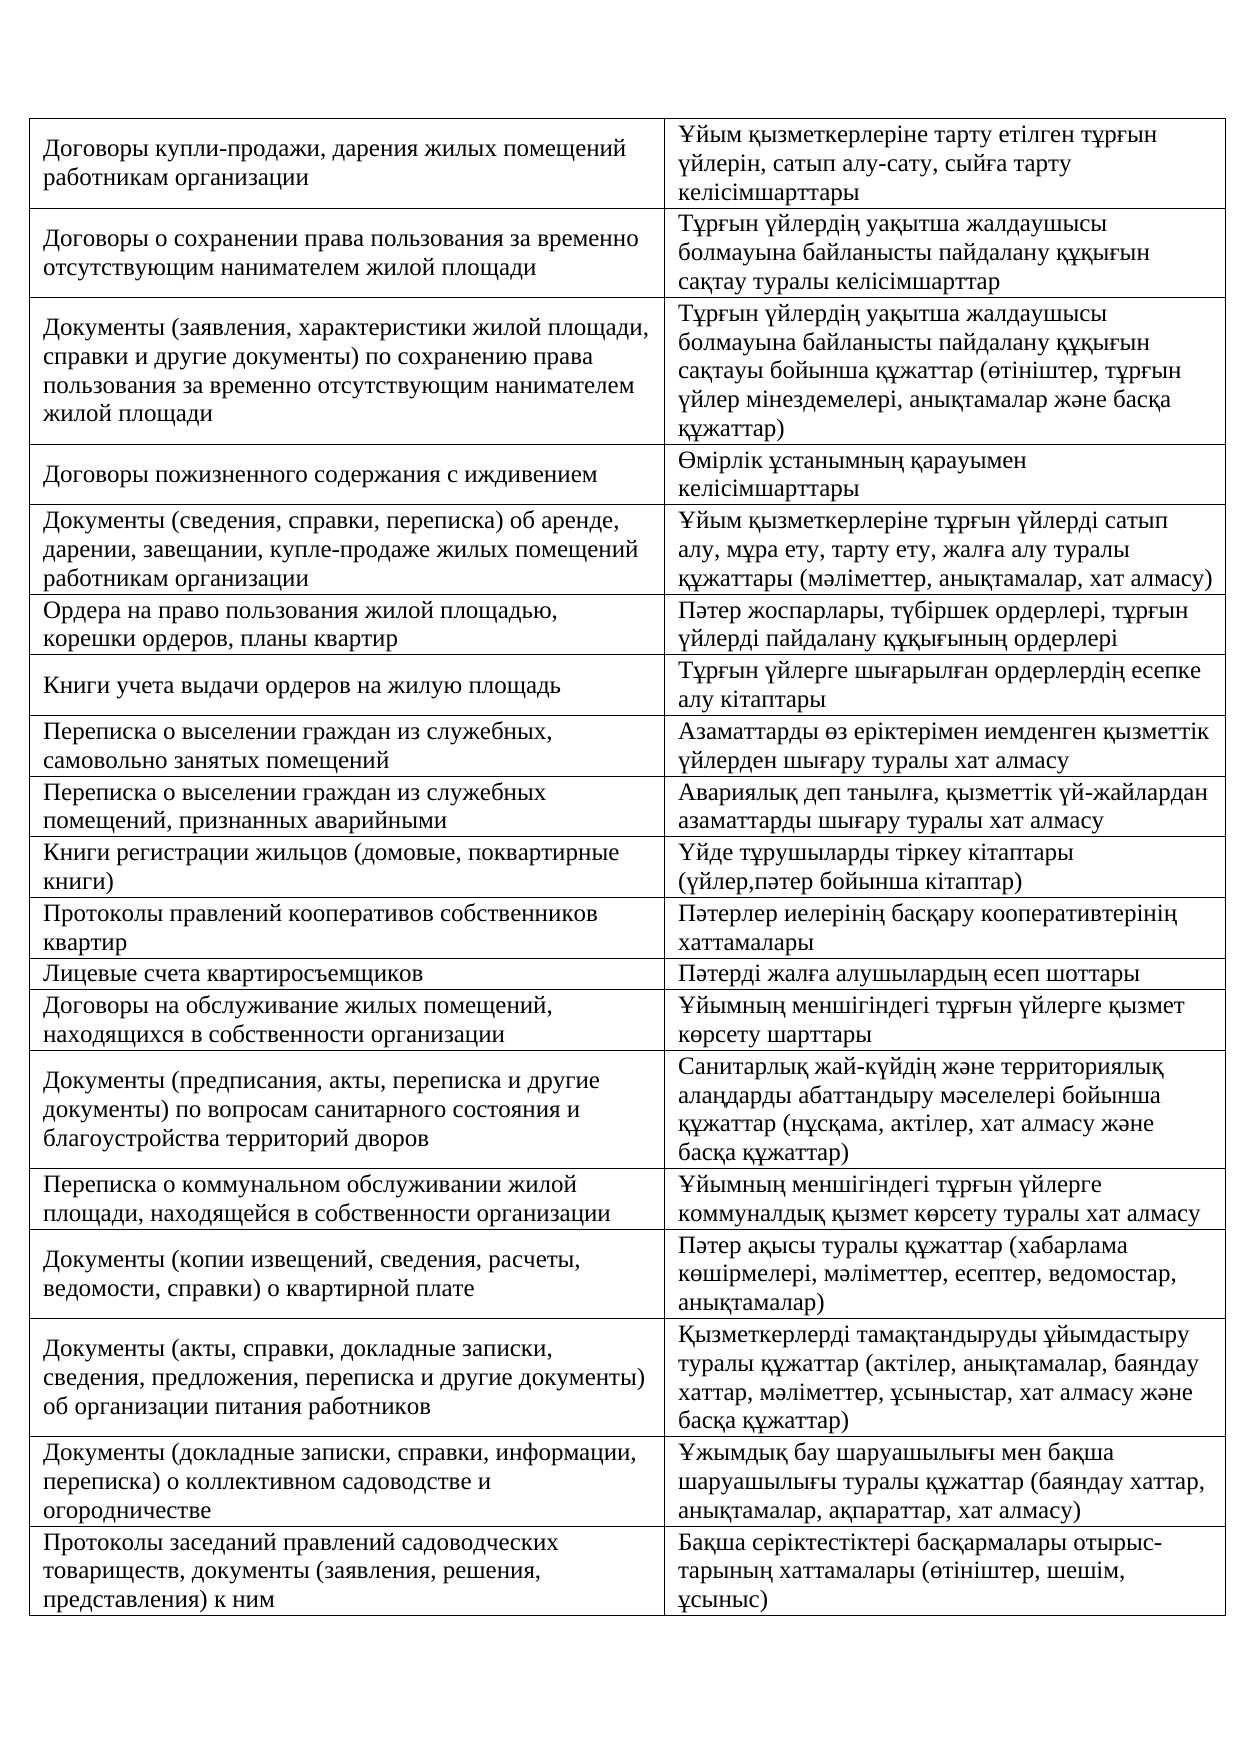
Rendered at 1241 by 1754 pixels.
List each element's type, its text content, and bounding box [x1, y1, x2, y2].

table_cell Тұрғын үйлерге шығарылған ордерлердің есепке алу кітаптары [665, 655, 1225, 715]
table_cell Ордера на право пользования жилой площадью, корешки ордеров, планы квартир [30, 595, 664, 654]
table_cell Договоры пожизненного содержания с иждивением [30, 445, 664, 504]
table_cell Договоры купли-продажи, дарения жилых помещений работникам организации [30, 119, 664, 207]
table_cell Книги учета выдачи ордеров на жилую площадь [30, 655, 664, 715]
table_cell Ұйым қызметкерлеріне тұрғын үйлерді сатып алу, мұра ету, тарту ету, жалға алу туралы құжаттары (мәліметтер, анықтамалар, хат алмасу) [665, 505, 1225, 594]
table_cell Документы (копии извещений, сведения, расчеты, ведомости, справки) о квартирной плате [30, 1230, 664, 1318]
table_cell Документы (предписания, акты, переписка и другие документы) по вопросам санитарного состояния и благоустройства территорий дворов [30, 1051, 664, 1168]
table_cell Ұйым қызметкерлеріне тарту етілген тұрғын үйлерін, сатып алу-сату, сыйға тарту келісімшарттары [665, 119, 1225, 207]
table_cell Тұрғын үйлердің уақытша жалдаушысы болмауына байланысты пайдалану құқығын сақтау туралы келісімшарттар [665, 209, 1225, 297]
table_cell Пәтерлер иелерінің басқару кооперативтерінің хаттамалары [665, 898, 1225, 957]
table_cell Договоры на обслуживание жилых помещений, находящихся в собственности организации [30, 990, 664, 1050]
table_cell Тұрғын үйлердің уақытша жалдаушысы болмауына байланысты пайдалану құқығын сақтауы бойынша құжаттар (өтініштер, тұрғын үйлер мінездемелері, анықтамалар және басқа құжаттар) [665, 298, 1225, 444]
table_cell Переписка о выселении граждан из служебных, самовольно занятых помещений [30, 716, 664, 776]
table_cell Үйде тұрушыларды тіркеу кітаптары (үйлер,пәтер бойынша кітаптар) [665, 837, 1225, 897]
table_cell Пәтер жоспарлары, түбіршек ордерлері, тұрғын үйлерді пайдалану құқығының ордерлері [665, 595, 1225, 654]
table_cell Документы (акты, справки, докладные записки, сведения, предложения, переписка и другие документы) об организации питания работников [30, 1319, 664, 1436]
table_cell Договоры о сохранении права пользования за временно отсутствующим нанимателем жилой площади [30, 209, 664, 297]
table_cell Ұйымның меншігіндегі тұрғын үйлерге қызмет көрсету шарттары [665, 990, 1225, 1050]
table_cell Документы (заявления, характеристики жилой площади, справки и другие документы) по сохранению права пользования за временно отсутствующим нанимателем жилой площади [30, 298, 664, 444]
table_cell Книги регистрации жильцов (домовые, поквартирные книги) [30, 837, 664, 897]
table_cell Протоколы заседаний правлений садоводческих товариществ, документы (заявления, решения, представления) к ним [30, 1527, 664, 1615]
table_cell Пәтерді жалға алушылардың есеп шоттары [665, 959, 1225, 989]
table_cell Протоколы правлений кооперативов собственников квартир [30, 898, 664, 957]
table_cell Переписка о коммунальном обслуживании жилой площади, находящейся в собственности организации [30, 1169, 664, 1229]
table_cell Пәтер ақысы туралы құжаттар (хабарлама көшірмелері, мәліметтер, есептер, ведомостар, анықтамалар) [665, 1230, 1225, 1318]
table_cell Бақша серіктестіктері басқармалары отырыс-тарының хаттамалары (өтініштер, шешім, ұсыныс) [665, 1527, 1225, 1615]
table_cell Переписка о выселении граждан из служебных помещений, признанных аварийными [30, 777, 664, 836]
table_cell Азаматтарды өз еріктерімен иемденген қызметтік үйлерден шығару туралы хат алмасу [665, 716, 1225, 776]
table_cell Қызметкерлерді тамақтандыруды ұйымдастыру туралы құжаттар (актілер, анықтамалар, баяндау хаттар, мәліметтер, ұсыныстар, хат алмасу және басқа құжаттар) [665, 1319, 1225, 1436]
table_cell Ұйымның меншігіндегі тұрғын үйлерге коммуналдық қызмет көрсету туралы хат алмасу [665, 1169, 1225, 1229]
table_cell Ұжымдық бау шаруашылығы мен бақша шаруашылығы туралы құжаттар (баяндау хаттар, анықтамалар, ақпараттар, хат алмасу) [665, 1437, 1225, 1526]
table_cell Авариялық деп танылға, қызметтік үй-жайлардан азаматтарды шығару туралы хат алмасу [665, 777, 1225, 836]
table_cell Лицевые счета квартиросъемщиков [30, 959, 664, 989]
table_cell Документы (докладные записки, справки, информации, переписка) о коллективном садоводстве и огородничестве [30, 1437, 664, 1526]
table_cell Санитарлық жай-күйдің және территориялық алаңдарды абаттандыру мәселелері бойынша құжаттар (нұсқама, актілер, хат алмасу және басқа құжаттар) [665, 1051, 1225, 1168]
table_cell Өмірлік ұстанымның қарауымен келісімшарттары [665, 445, 1225, 504]
table_cell Документы (сведения, справки, переписка) об аренде, дарении, завещании, купле-продаже жилых помещений работникам организации [30, 505, 664, 594]
